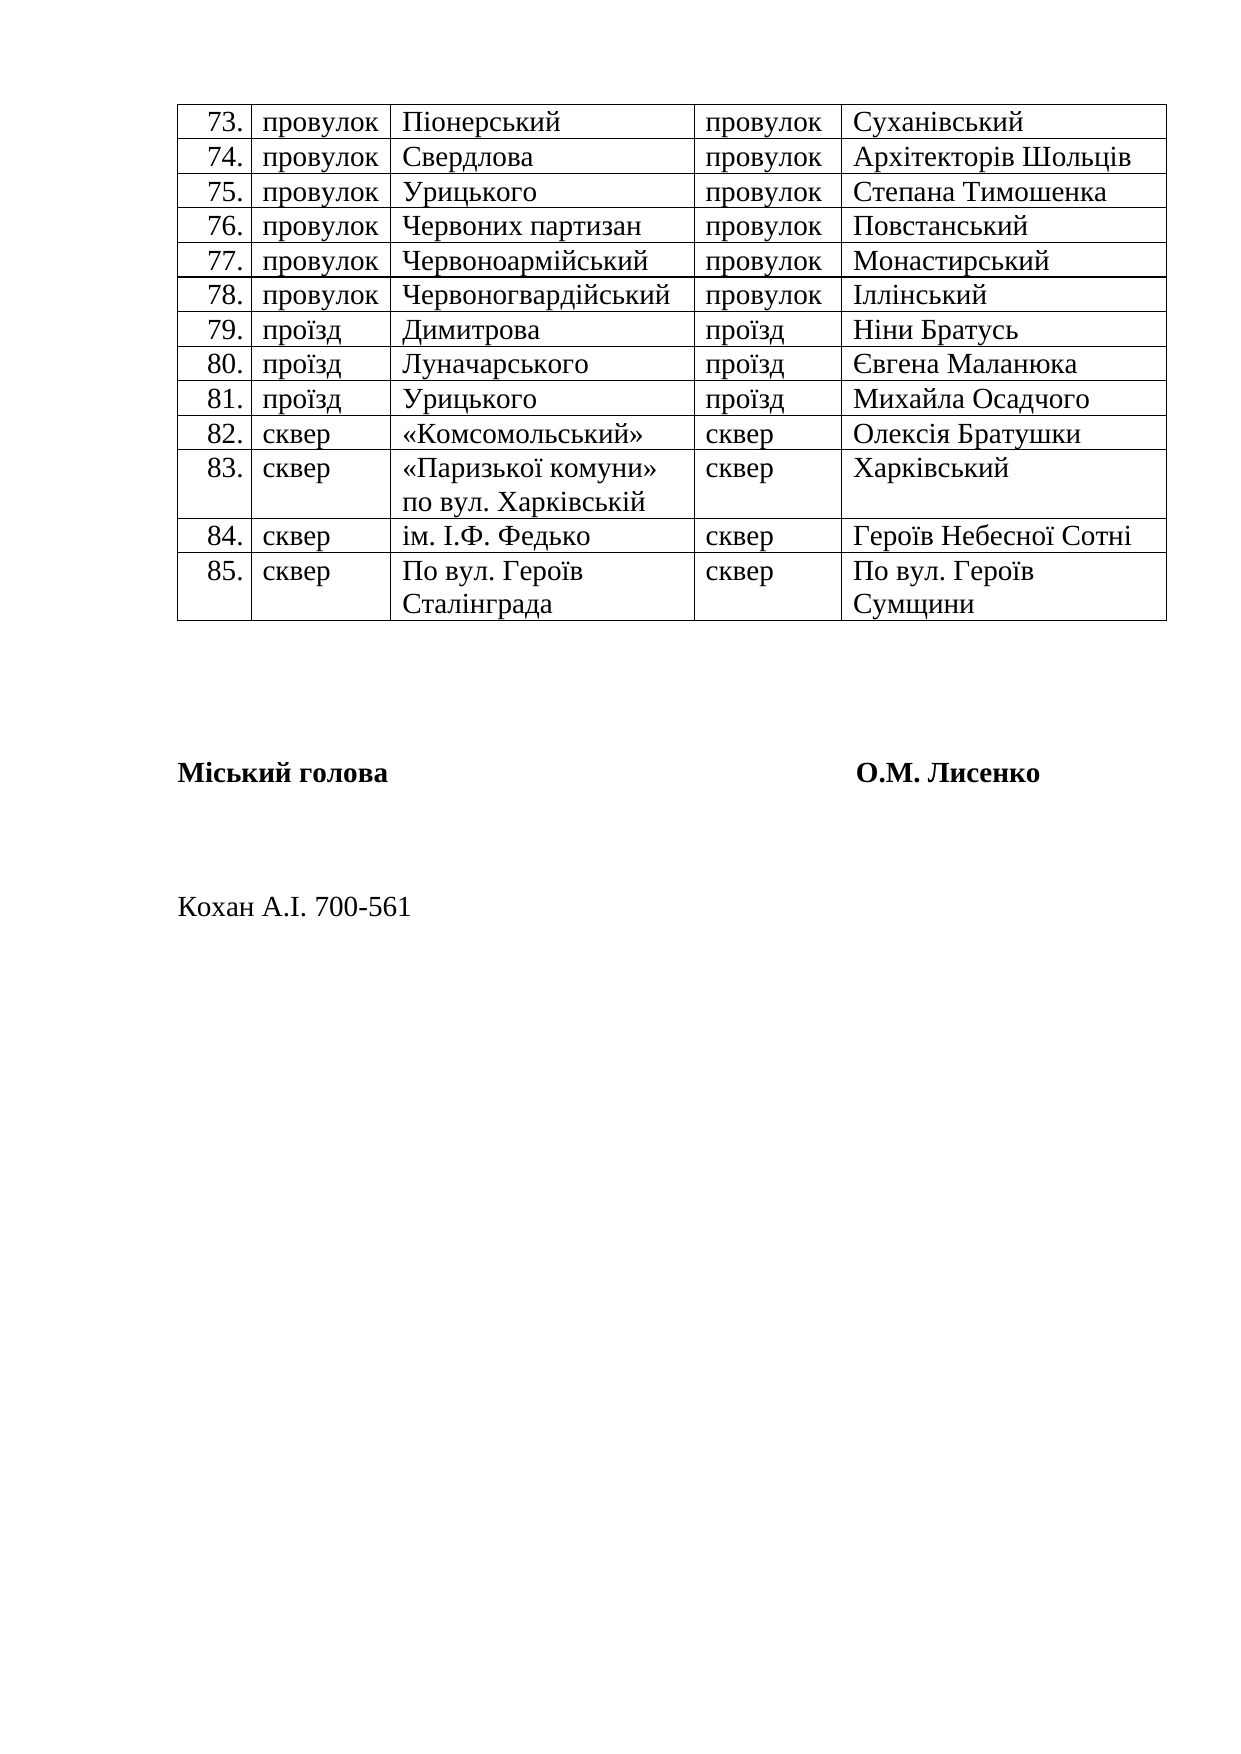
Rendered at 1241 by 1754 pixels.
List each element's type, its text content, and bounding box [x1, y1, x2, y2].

table_cell Євгена Маланюка [842, 347, 1166, 380]
table_cell [178, 105, 251, 138]
table_cell проїзд [695, 312, 841, 346]
table_cell Іллінський [842, 278, 1166, 311]
table_cell [178, 139, 251, 173]
table_cell Димитрова [391, 312, 694, 346]
table_cell [178, 347, 251, 380]
table_cell Монастирський [842, 243, 1166, 276]
table_cell провулок [695, 208, 841, 242]
table_cell Архітекторів Шольців [842, 139, 1166, 173]
table_cell провулок [252, 105, 390, 138]
table_cell Урицького [391, 381, 694, 415]
table_cell провулок [695, 105, 841, 138]
table_cell [178, 416, 251, 449]
table_cell проїзд [695, 347, 841, 380]
table_cell сквер [252, 416, 390, 449]
table_cell провулок [695, 243, 841, 276]
table_cell Героїв Небесної Сотні [842, 519, 1166, 552]
table_cell проїзд [252, 381, 390, 415]
table_cell провулок [252, 174, 390, 207]
table_cell сквер [695, 450, 841, 517]
table_cell провулок [252, 139, 390, 173]
table_cell [178, 519, 251, 552]
table_cell [178, 174, 251, 207]
table_cell Ніни Братусь [842, 312, 1166, 346]
table_cell [178, 450, 251, 517]
table_cell Олексія Братушки [842, 416, 1166, 449]
text Кохан А.І. 700-561 [177, 889, 1196, 923]
table_cell Суханівський [842, 105, 1166, 138]
table_cell проїзд [252, 347, 390, 380]
table_cell провулок [252, 278, 390, 311]
table_cell По вул. Героїв Сталінграда [391, 553, 694, 620]
text Міський голова О.М. Лисенко [177, 755, 1196, 789]
table_cell Харківський [842, 450, 1166, 517]
table_cell [178, 278, 251, 311]
table_cell [178, 243, 251, 276]
table_cell провулок [695, 278, 841, 311]
table_cell [178, 553, 251, 620]
table_cell «Паризької комуни» по вул. Харківській [391, 450, 694, 517]
table_cell сквер [252, 450, 390, 517]
table_cell Червоних партизан [391, 208, 694, 242]
table_cell Червоногвардійський [391, 278, 694, 311]
table_cell сквер [695, 553, 841, 620]
table_cell Луначарського [391, 347, 694, 380]
table_cell Михайла Осадчого [842, 381, 1166, 415]
table_cell [178, 208, 251, 242]
table_cell По вул. Героїв Сумщини [842, 553, 1166, 620]
table_cell Степана Тимошенка [842, 174, 1166, 207]
table_cell Повстанський [842, 208, 1166, 242]
table_cell провулок [252, 243, 390, 276]
table_cell Червоноармійський [391, 243, 694, 276]
table_cell проїзд [695, 381, 841, 415]
table_cell сквер [252, 553, 390, 620]
table_cell провулок [252, 208, 390, 242]
table_cell [178, 381, 251, 415]
table_cell Свердлова [391, 139, 694, 173]
table_cell провулок [695, 174, 841, 207]
table_cell ім. І.Ф. Федько [391, 519, 694, 552]
table_cell сквер [695, 416, 841, 449]
table_cell [178, 312, 251, 346]
table_cell Піонерський [391, 105, 694, 138]
table_cell проїзд [252, 312, 390, 346]
table_cell сквер [252, 519, 390, 552]
table_cell провулок [695, 139, 841, 173]
table_cell Урицького [391, 174, 694, 207]
table_cell сквер [695, 519, 841, 552]
table_cell «Комсомольський» [391, 416, 694, 449]
